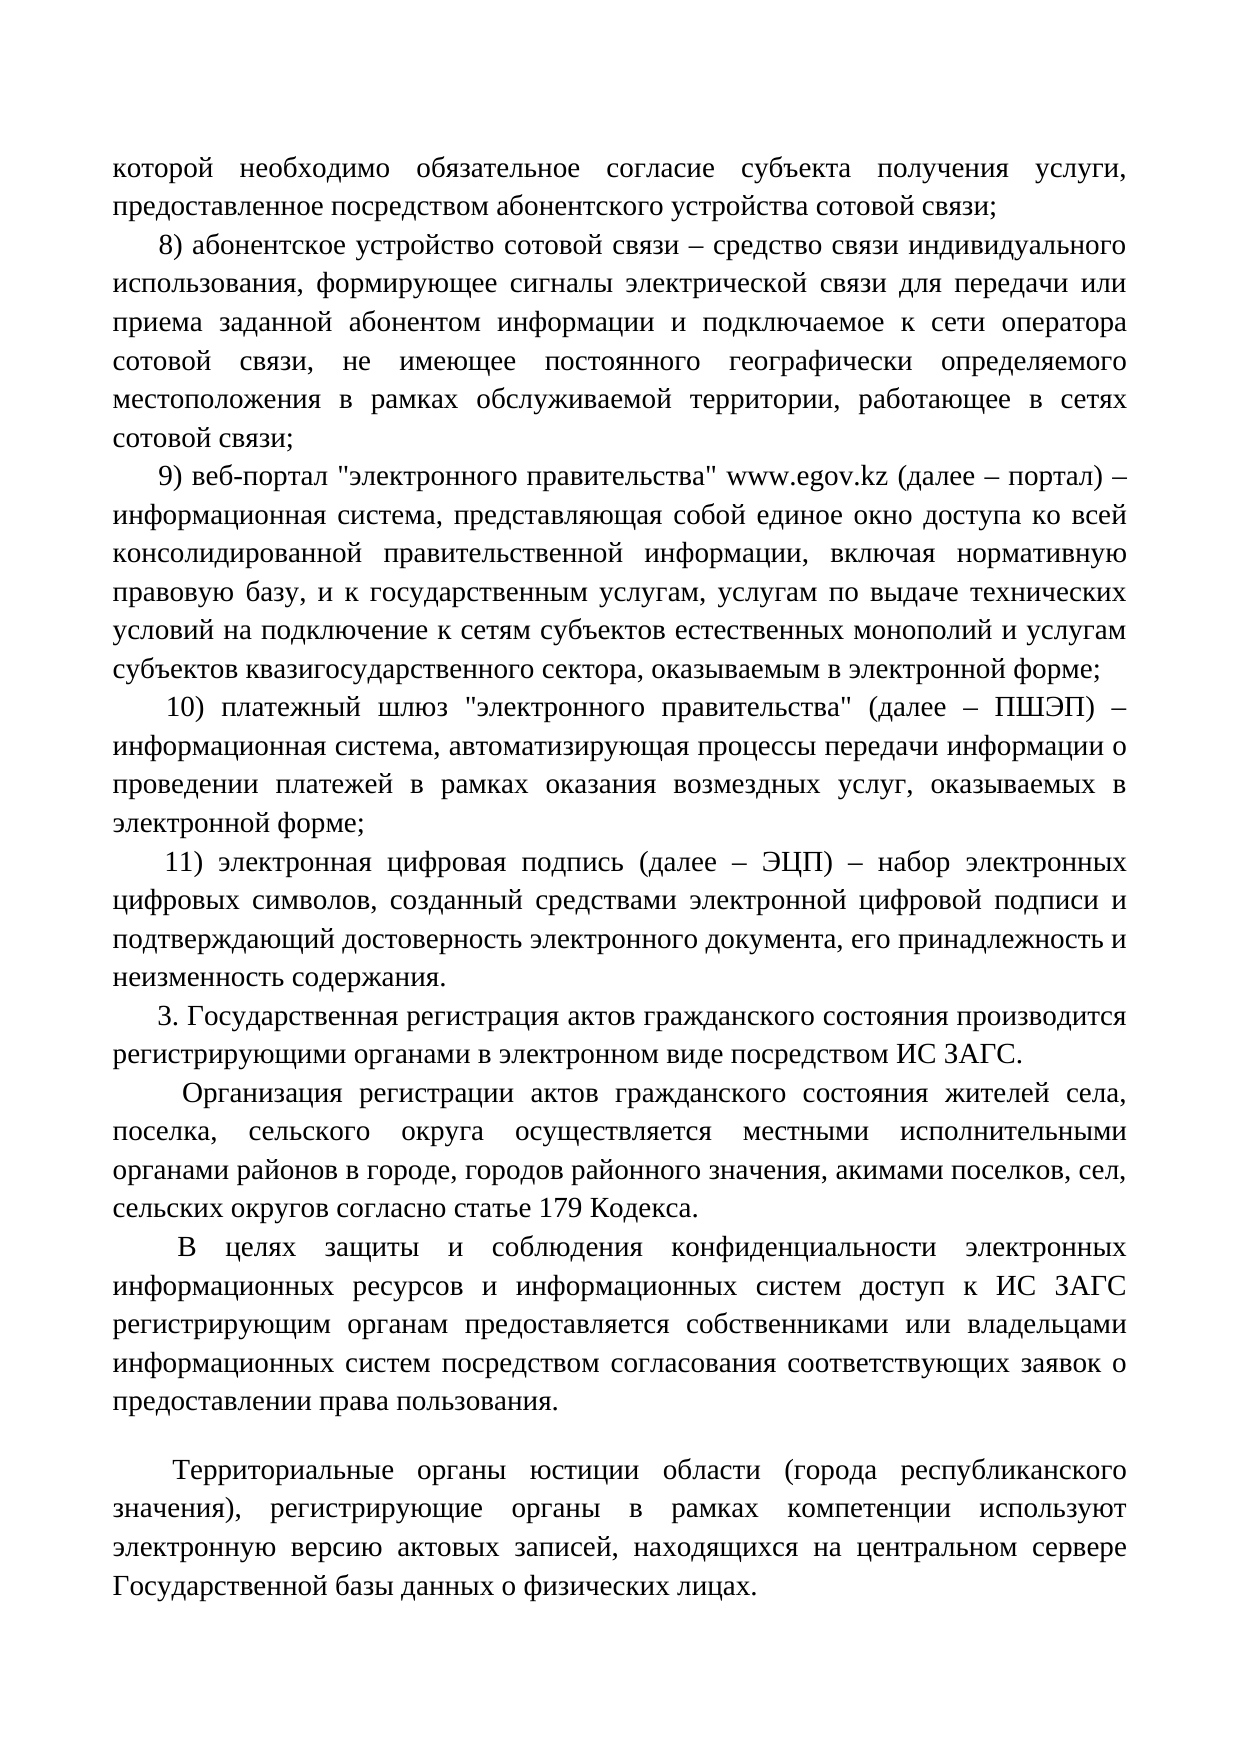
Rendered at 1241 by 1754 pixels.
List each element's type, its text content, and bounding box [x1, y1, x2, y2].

text Организация регистрации актов гражданского состояния жителей села, поселка, сельского округа осуществляется местными исполнительными органами районов в городе, городов районного значения, акимами поселков, сел, сельских округов согласно статье 179 Кодекса. [112, 1075, 1128, 1224]
text 9) веб-портал "электронного правительства" www.egov.kz (далее – портал) – информационная система, представляющая собой единое окно доступа ко всей консолидированной правительственной информации, включая нормативную правовую базу, и к государственным услугам, услугам по выдаче технических условий на подключение к сетям субъектов естественных монополий и услугам субъектов квазигосударственного сектора, оказываемым в электронной форме; [112, 458, 1128, 684]
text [112, 150, 1128, 222]
text В целях защиты и соблюдения конфиденциальности электронных информационных ресурсов и информационных систем доступ к ИС ЗАГС регистрирующим органам предоставляется собственниками или владельцами информационных систем посредством согласования соответствующих заявок о предоставлении права пользования. [112, 1229, 1128, 1417]
text 3. Государственная регистрация актов гражданского состояния производится регистрирующими органами в электронном виде посредством ИС ЗАГС. [112, 998, 1128, 1070]
text 8) абонентское устройство сотовой связи – средство связи индивидуального использования, формирующее сигналы электрической связи для передачи или приема заданной абонентом информации и подключаемое к сети оператора сотовой связи, не имеющее постоянного географически определяемого местоположения в рамках обслуживаемой территории, работающее в сетях сотовой связи; [112, 227, 1128, 453]
text 11) электронная цифровая подпись (далее – ЭЦП) – набор электронных цифровых символов, созданный средствами электронной цифровой подписи и подтверждающий достоверность электронного документа, его принадлежность и неизменность содержания. [112, 844, 1128, 993]
text 10) платежный шлюз "электронного правительства" (далее – ПШЭП) – информационная система, автоматизирующая процессы передачи информации о проведении платежей в рамках оказания возмездных услуг, оказываемых в электронной форме; [112, 689, 1128, 839]
text Территориальные органы юстиции области (города республиканского значения), регистрирующие органы в рамках компетенции используют электронную версию актовых записей, находящихся на центральном сервере Государственной базы данных о физических лицах. [112, 1452, 1128, 1601]
